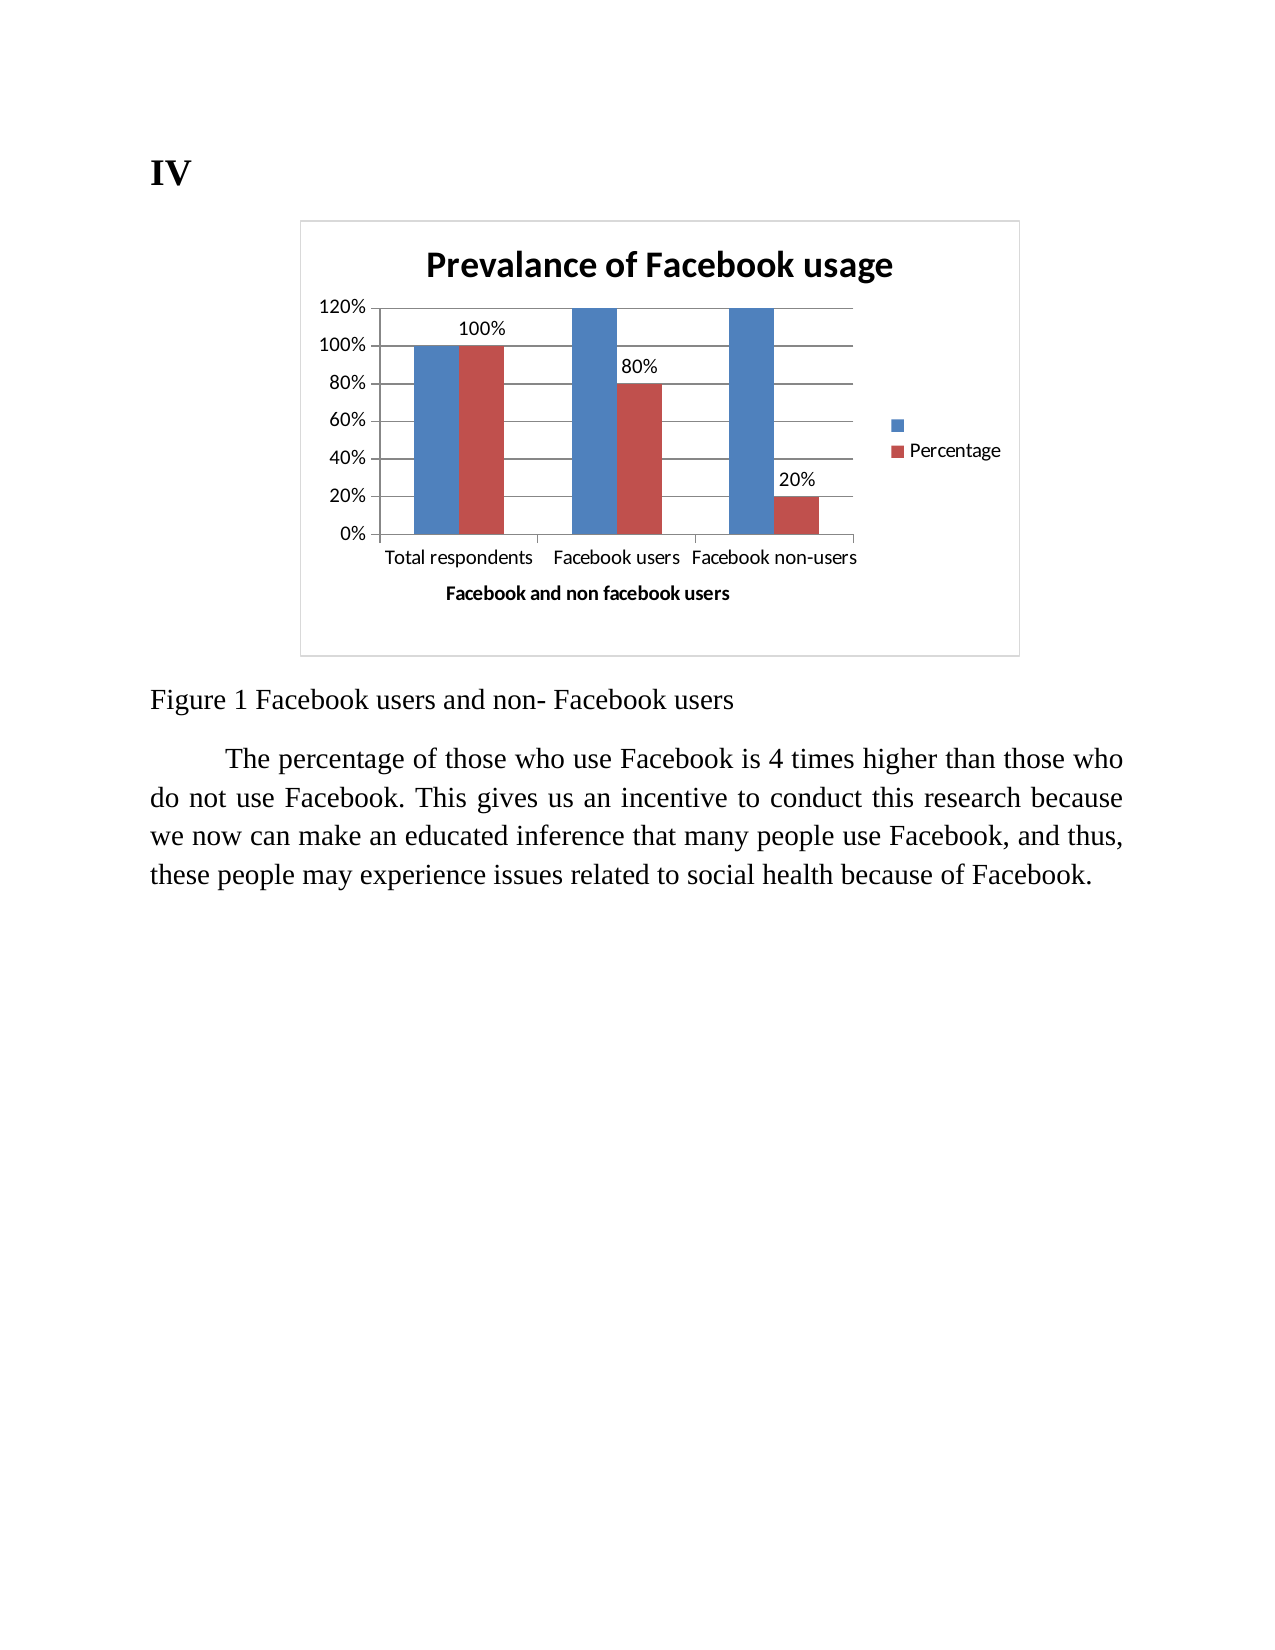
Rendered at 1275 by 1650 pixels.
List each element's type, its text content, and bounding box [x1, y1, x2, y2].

text The percentage of those who use Facebook is 4 times higher than those who do not use Facebook. This gives us an incentive to conduct this research because we now can make an educated inference that many people use Facebook, and thus, these people may experience issues related to social health because of Facebook. [150, 741, 1125, 891]
text IV [150, 150, 1125, 193]
text Figure 1 Facebook users and non- Facebook users [150, 682, 1125, 716]
